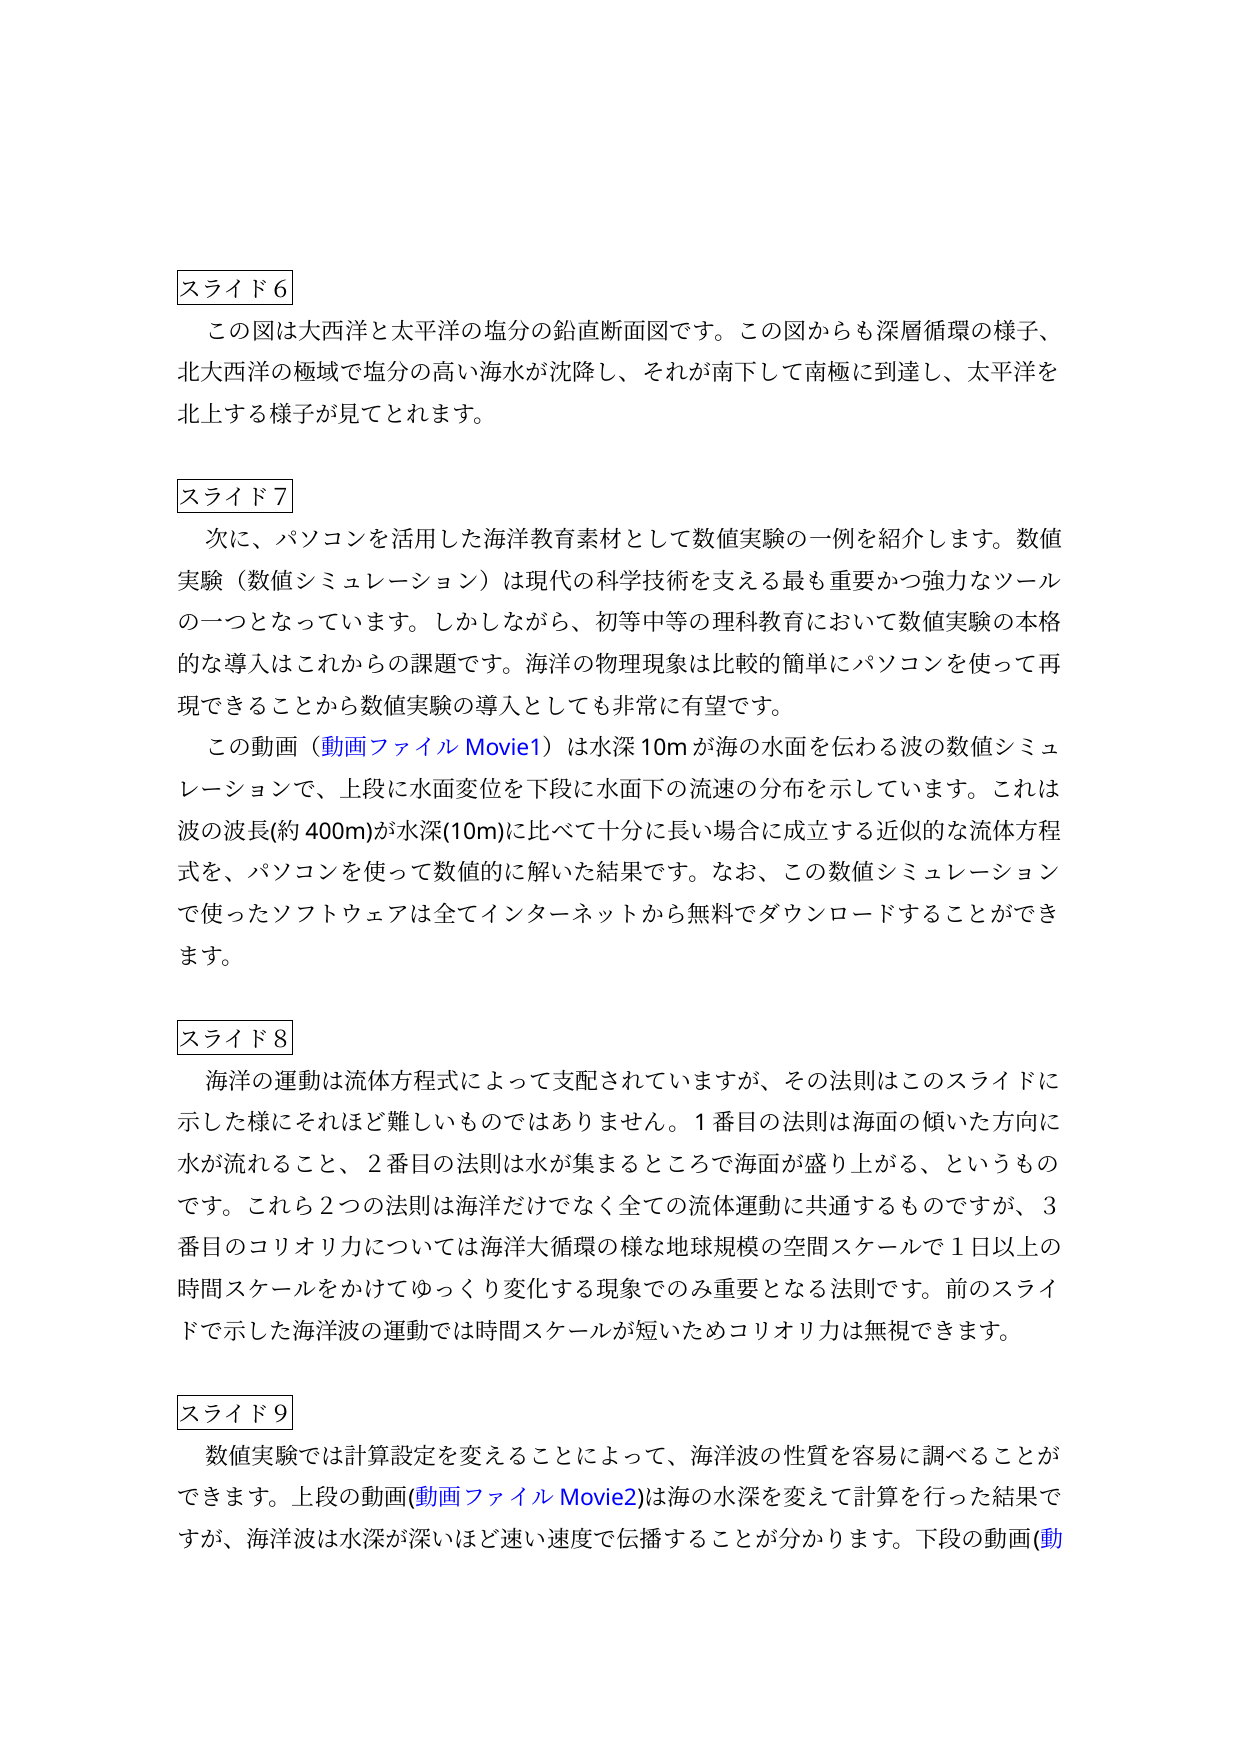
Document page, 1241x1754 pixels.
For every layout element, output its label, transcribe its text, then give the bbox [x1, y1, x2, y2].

text スライド７ [177, 475, 1063, 517]
text スライド９ [177, 1392, 1063, 1433]
text スライド８ [177, 1017, 1063, 1058]
text この図は大西洋と太平洋の塩分の鉛直断面図です。この図からも深層循環の様子、北大西洋の極域で塩分の高い海水が沈降し、それが南下して南極に到達し、太平洋を北上する様子が見てとれます。 [177, 308, 1063, 433]
text 次に、パソコンを活用した海洋教育素材として数値実験の一例を紹介します。数値実験（数値シミュレーション）は現代の科学技術を支える最も重要かつ強力なツールの一つとなっています。しかしながら、初等中等の理科教育において数値実験の本格的な導入はこれからの課題です。海洋の物理現象は比較的簡単にパソコンを使って再現できることから数値実験の導入としても非常に有望です。 [177, 517, 1063, 725]
text 海洋の運動は流体方程式によって支配されていますが、その法則はこのスライドに示した様にそれほど難しいものではありません。1番目の法則は海面の傾いた方向に水が流れること、２番目の法則は水が集まるところで海面が盛り上がる、というものです。これら２つの法則は海洋だけでなく全ての流体運動に共通するものですが、３番目のコリオリ力については海洋大循環の様な地球規模の空間スケールで１日以上の時間スケールをかけてゆっくり変化する現象でのみ重要となる法則です。前のスライドで示した海洋波の運動では時間スケールが短いためコリオリ力は無視できます。 [177, 1058, 1063, 1350]
text この動画（動画ファイルMovie1）は水深10mが海の水面を伝わる波の数値シミュレーションで、上段に水面変位を下段に水面下の流速の分布を示しています。これは波の波長(約400m)が水深(10m)に比べて十分に長い場合に成立する近似的な流体方程式を、パソコンを使って数値的に解いた結果です。なお、この数値シミュレーションで使ったソフトウェアは全てインターネットから無料でダウンロードすることができます。 [177, 725, 1063, 975]
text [177, 1433, 1063, 1558]
text スライド６ [177, 267, 1063, 308]
